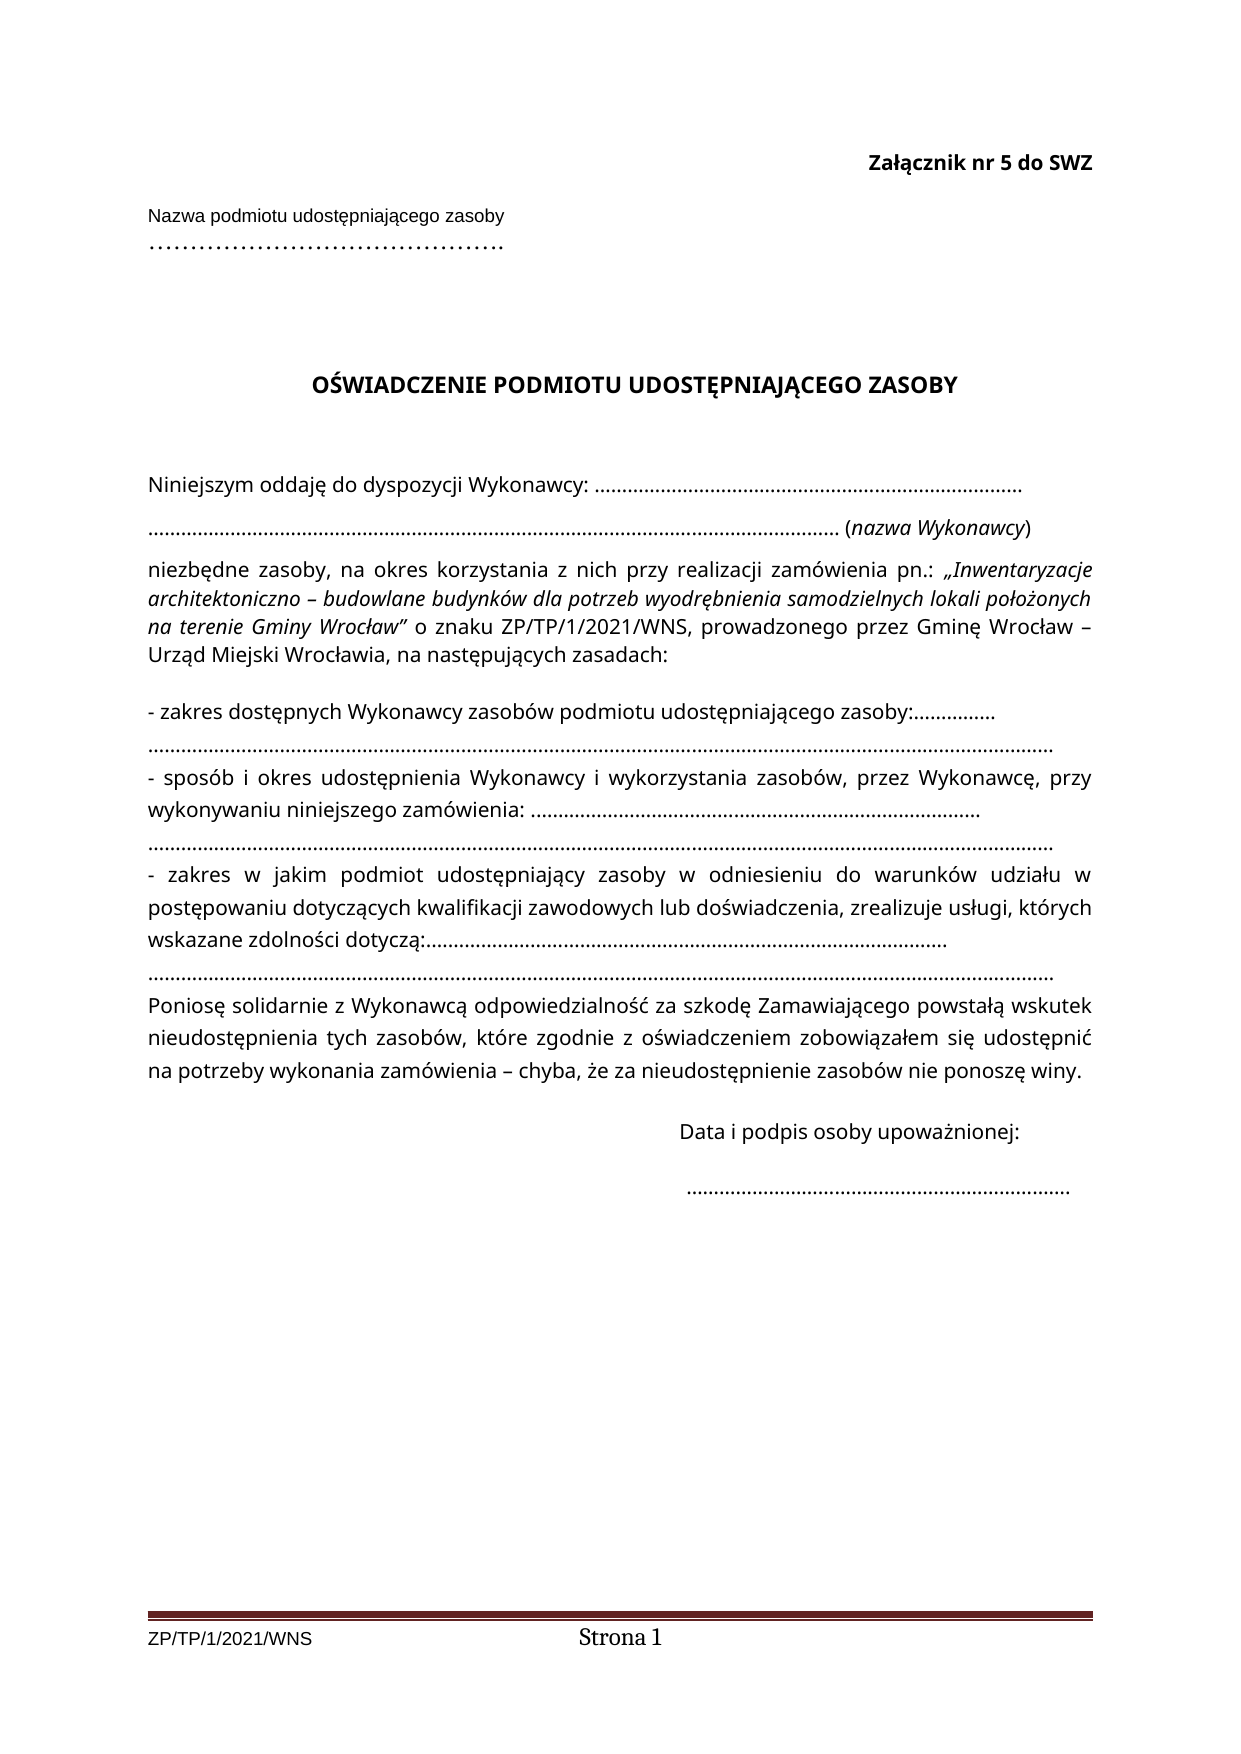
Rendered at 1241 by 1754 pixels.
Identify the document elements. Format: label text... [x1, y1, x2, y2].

text ……………………………………. [148, 226, 1093, 255]
subtitle OŚWIADCZENIE PODMIOTU UDOSTĘPNIAJĄCEGO ZASOBY [148, 369, 1122, 400]
text Niniejszym oddaję do dyspozycji Wykonawcy: …………………………………………………………………… [148, 470, 1093, 498]
text Poniosę solidarnie z Wykonawcą odpowiedzialność za szkodę Zamawiającego powstałą wskutek nieudostępnienia tych zasobów, które zgodnie z oświadczeniem zobowiązałem się udostępnić na potrzeby wykonania zamówienia – chyba, że za nieudostępnienie zasobów nie ponoszę winy. [148, 991, 1093, 1084]
text ………………………………………………………………………………………………………………………………………………… [148, 828, 1093, 856]
text - zakres dostępnych Wykonawcy zasobów podmiotu udostępniającego zasoby:…………… [148, 697, 1093, 726]
text - sposób i okres udostępnienia Wykonawcy i wykorzystania zasobów, przez Wykonawcę, przy wykonywaniu niniejszego zamówienia: .……………………………………………………………………… [148, 763, 1093, 824]
text ……………………………………………………………………………………………………………… (nazwa Wykonawcy) [148, 513, 1093, 541]
text - zakres w jakim podmiot udostępniający zasoby w odniesieniu do warunków udziału w postępowaniu dotyczących kwalifikacji zawodowych lub doświadczenia, zrealizuje usługi, których wskazane zdolności dotyczą:.…………………………………………………………………………………. [148, 860, 1093, 954]
text Załącznik nr 5 do SWZ [148, 148, 1093, 176]
text Data i podpis osoby upoważnionej: [679, 1117, 1093, 1146]
text ………………………………………………………………………………………………………………………………………………… [148, 730, 1093, 758]
text niezbędne zasoby, na okres korzystania z nich przy realizacji zamówienia pn.: „Inwentaryzacje architektoniczno – budowlane budynków dla potrzeb wyodrębnienia samodzielnych lokali położonych na terenie Gminy Wrocław” o znaku ZP/TP/1/2021/WNS, prowadzonego przez Gminę Wrocław – Urząd Miejski Wrocławia, na następujących zasadach: [148, 555, 1093, 669]
text Nazwa podmiotu udostępniającego zasoby [148, 205, 1093, 226]
text ……………………………………………………………. [635, 1172, 1093, 1201]
text ……………………………………………………………………………………………………………………………………...………… [148, 958, 1093, 987]
